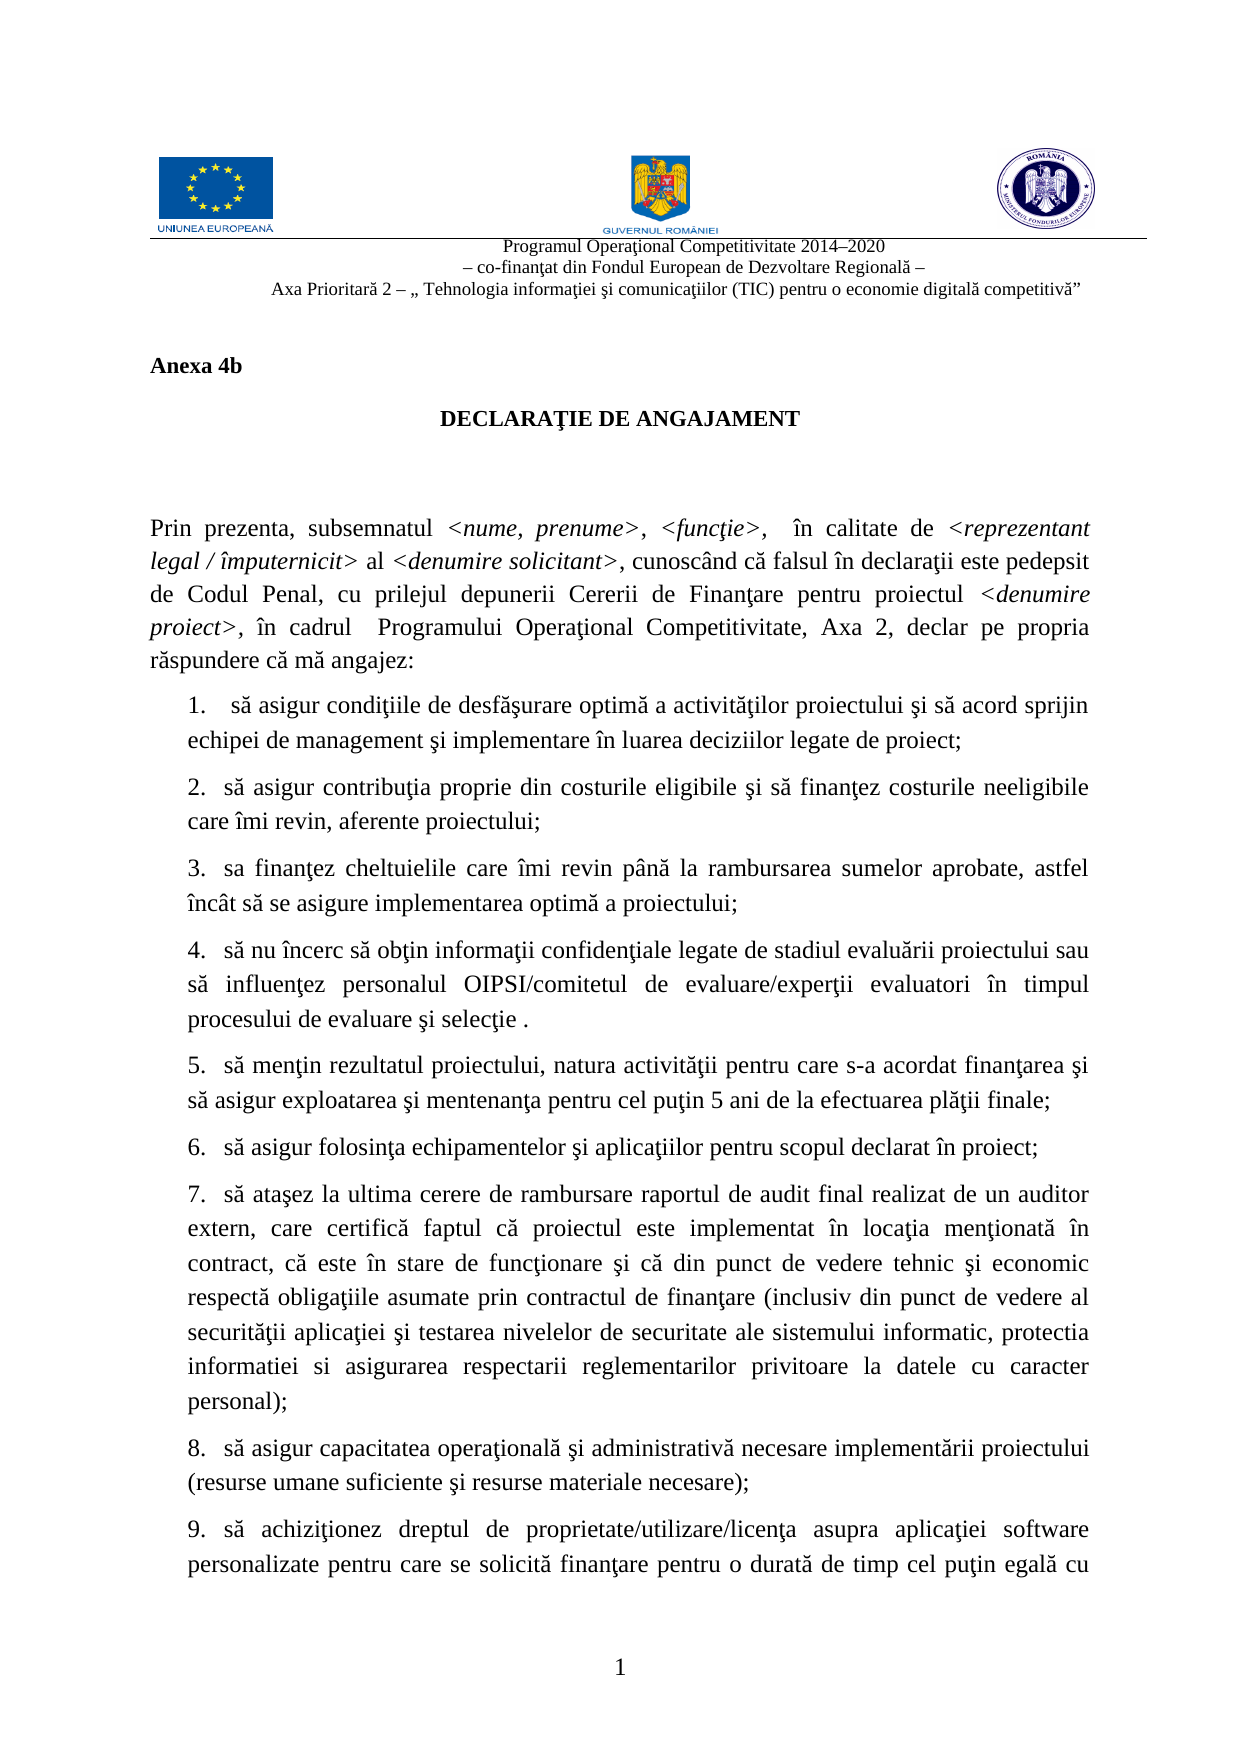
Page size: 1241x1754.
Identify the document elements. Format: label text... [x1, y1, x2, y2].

text Anexa 4b [150, 352, 1090, 378]
picture [997, 148, 1095, 229]
picture [601, 153, 719, 234]
text 5. să menţin rezultatul proiectului, natura activităţii pentru care s-a acordat finanţarea şi să asigur exploatarea şi mentenanţa pentru cel puţin 5 ani de la efectuarea plăţii finale; [187, 1051, 1090, 1114]
text 4. să nu încerc să obţin informaţii confidenţiale legate de stadiul evaluării proiectului sau să influenţez personalul OIPSI/comitetul de evaluare/experţii evaluatori în timpul procesului de evaluare şi selecţie . [187, 935, 1090, 1032]
text 6. să asigur folosinţa echipamentelor şi aplicaţiilor pentru scopul declarat în proiect; [187, 1132, 1090, 1161]
text DECLARAŢIE DE ANGAJAMENT [150, 405, 1090, 431]
text 8. să asigur capacitatea operaţională şi administrativă necesare implementării proiectului (resurse umane suficiente şi resurse materiale necesare); [187, 1433, 1090, 1496]
text 3. sa finanţez cheltuielile care îmi revin până la rambursarea sumelor aprobate, astfel încât să se asigure implementarea optimă a proiectului; [187, 853, 1090, 916]
text 7. să ataşez la ultima cerere de rambursare raportul de audit final realizat de un auditor extern, care certifică faptul că proiectul este implementat în locaţia menţionată în contract, că este în stare de funcţionare şi că din punct de vedere tehnic şi economic respectă obligaţiile asumate prin contractul de finanţare (inclusiv din punct de vedere al securităţii aplicaţiei şi testarea nivelelor de securitate ale sistemului informatic, protectia informatiei si asigurarea respectarii reglementarilor privitoare la datele cu caracter personal); [187, 1179, 1090, 1415]
text 1. să asigur condiţiile de desfăşurare optimă a activităţilor proiectului şi să acord sprijin echipei de management şi implementare în luarea deciziilor legate de proiect; [187, 690, 1090, 753]
text Prin prezenta, subsemnatul <nume, prenume>, <funcţie>, în calitate de <reprezentant legal / împuternicit> al <denumire solicitant>, cunoscând că falsul în declaraţii este pedepsit de Codul Penal, cu prilejul depunerii Cererii de Finanţare pentru proiectul <denumire proiect>, în cadrul Programului Operaţional Competitivitate, Axa 2, declar pe propria răspundere că mă angajez: [150, 513, 1090, 673]
text 2. să asigur contribuţia proprie din costurile eligibile şi să finanţez costurile neeligibile care îmi revin, aferente proiectului; [187, 772, 1090, 835]
